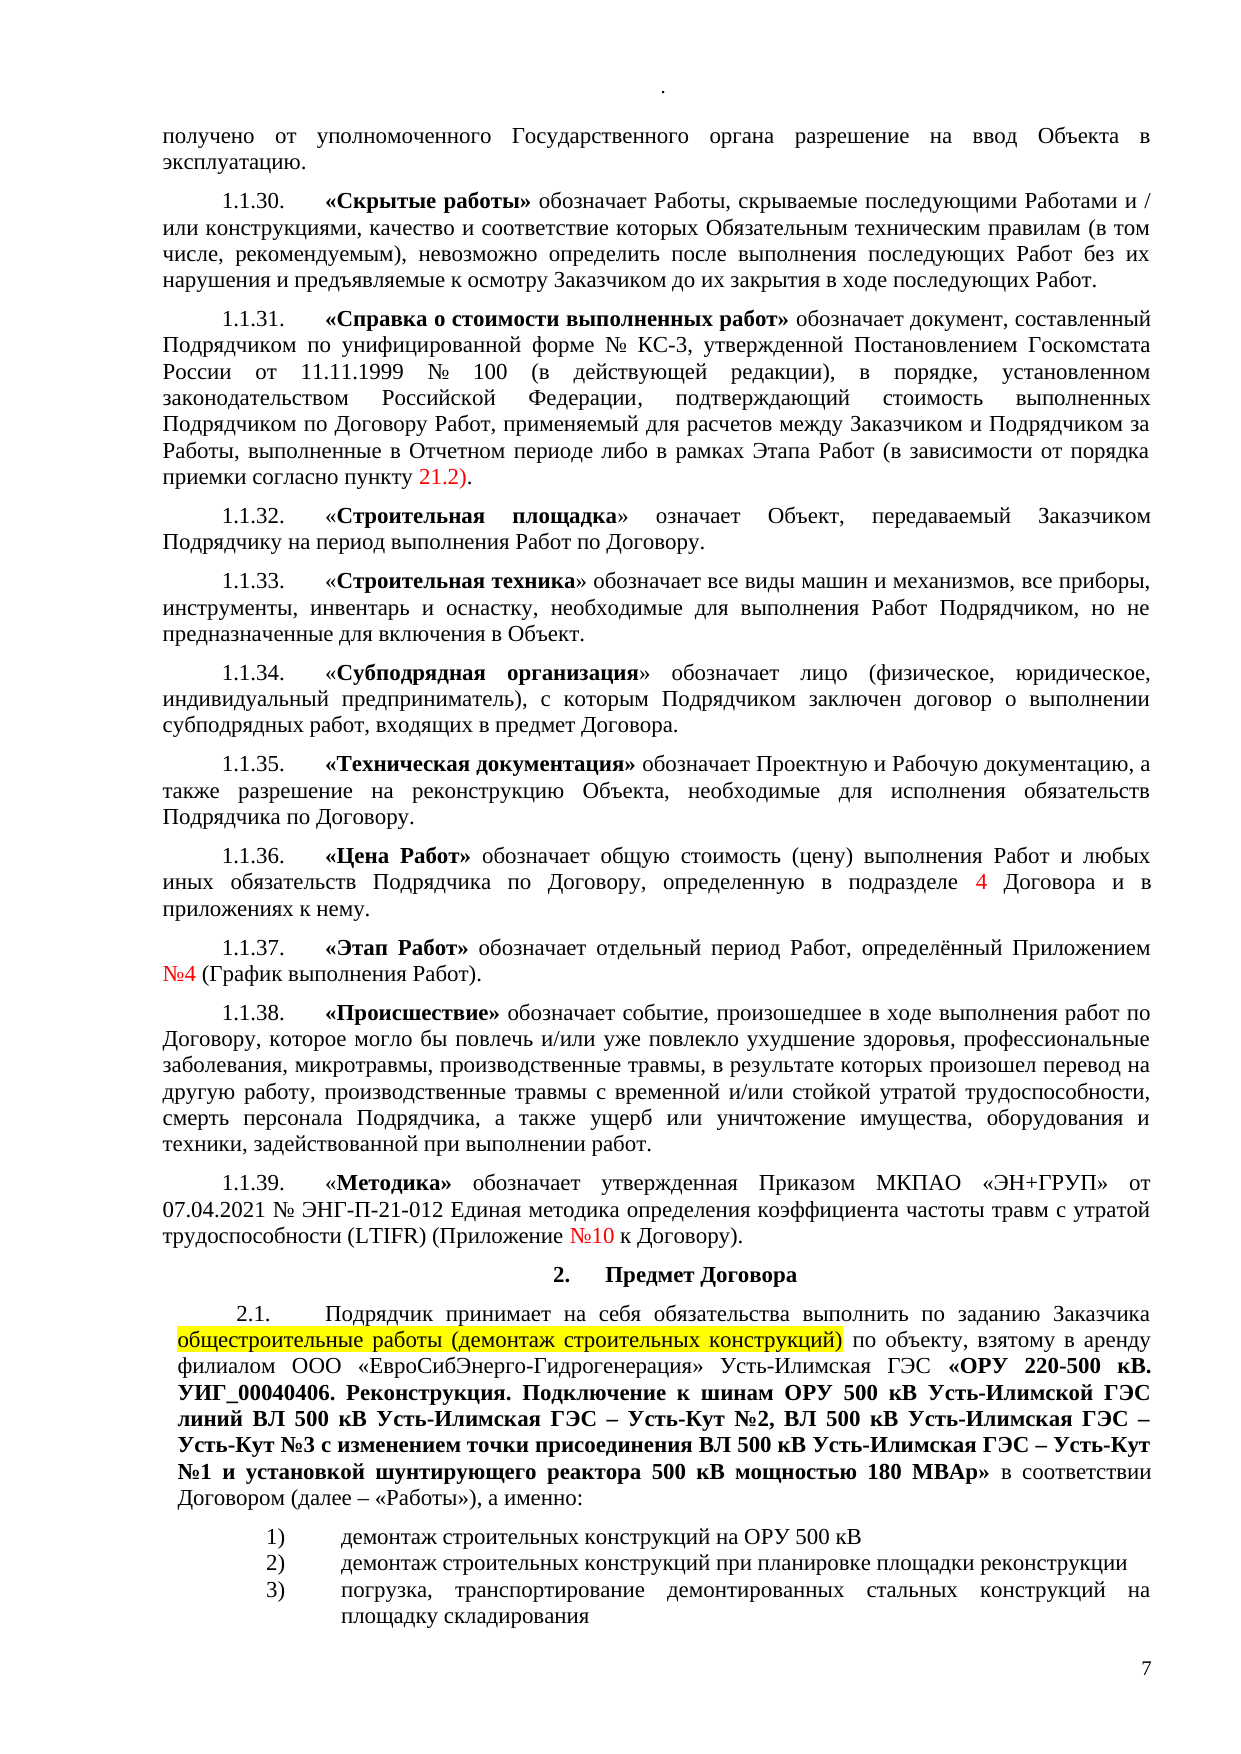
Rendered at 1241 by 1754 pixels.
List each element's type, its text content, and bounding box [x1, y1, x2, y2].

text Подрядчик принимает на себя обязательства выполнить по заданию Заказчика общестроительные работы (демонтаж строительных конструкций) по объекту, взятому в аренду филиалом ООО «ЕвроСибЭнерго-Гидрогенерация» Усть-Илимская ГЭС «ОРУ 220-500 кВ. УИГ_00040406. Реконструкция. Подключение к шинам ОРУ 500 кВ Усть-Илимской ГЭС линий ВЛ 500 кВ Усть-Илимская ГЭС – Усть-Кут №2, ВЛ 500 кВ Усть-Илимская ГЭС – Усть-Кут №3 с изменением точки присоединения ВЛ 500 кВ Усть-Илимская ГЭС – Усть-Кут №1 и установкой шунтирующего реактора 500 кВ мощностью 180 МВАр» в соответствии Договором (далее – «Работы»), а именно: [177, 1300, 1152, 1511]
list погрузка, транспортирование демонтированных стальных конструкций на площадку складирования [266, 1576, 1152, 1628]
list демонтаж строительных конструкций при планировке площадки реконструкции [266, 1549, 1152, 1576]
text «Справка о стоимости выполненных работ» обозначает документ, составленный Подрядчиком по унифицированной форме № КС-3, утвержденной Постановлением Госкомстата России от 11.11.1999 № 100 (в действующей редакции), в порядке, установленном законодательством Российской Федерации, подтверждающий стоимость выполненных Подрядчиком по Договору Работ, применяемый для расчетов между Заказчиком и Подрядчиком за Работы, выполненные в Отчетном периоде либо в рамках Этапа Работ (в зависимости от порядка приемки согласно пункту 21.2). [162, 305, 1152, 489]
text «Строительная техника» обозначает все виды машин и механизмов, все приборы, инструменты, инвентарь и оснастку, необходимые для выполнения Работ Подрядчиком, но не предназначенные для включения в Объект. [162, 567, 1152, 646]
text «Цена Работ» обозначает общую стоимость (цену) выполнения Работ и любых иных обязательств Подрядчика по Договору, определенную в подразделе 4 Договора и в приложениях к нему. [162, 842, 1152, 921]
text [162, 122, 1152, 175]
text «Субподрядная организация» обозначает лицо (физическое, юридическое, индивидуальный предприниматель), с которым Подрядчиком заключен договор о выполнении субподрядных работ, входящих в предмет Договора. [162, 659, 1152, 738]
list демонтаж строительных конструкций на ОРУ 500 кВ [266, 1523, 1152, 1549]
text Предмет Договора [177, 1261, 1152, 1287]
text «Методика» обозначает утвержденная Приказом МКПАО «ЭН+ГРУП» от 07.04.2021 № ЭНГ-П-21-012 Единая методика определения коэффициента частоты травм с утратой трудоспособности (LTIFR) (Приложение №10 к Договору). [162, 1169, 1152, 1248]
text «Строительная площадка» означает Объект, передаваемый Заказчиком Подрядчику на период выполнения Работ по Договору. [162, 502, 1152, 555]
text «Этап Работ» обозначает отдельный период Работ, определённый Приложением №4 (График выполнения Работ). [162, 933, 1152, 986]
text «Происшествие» обозначает событие, произошедшее в ходе выполнения работ по Договору, которое могло бы повлечь и/или уже повлекло ухудшение здоровья, профессиональные заболевания, микротравмы, производственные травмы, в результате которых произошел перевод на другую работу, производственные травмы с временной и/или стойкой утратой трудоспособности, смерть персонала Подрядчика, а также ущерб или уничтожение имущества, оборудования и техники, задействованной при выполнении работ. [162, 999, 1152, 1157]
text «Скрытые работы» обозначает Работы, скрываемые последующими Работами и / или конструкциями, качество и соответствие которых Обязательным техническим правилам (в том числе, рекомендуемым), невозможно определить после выполнения последующих Работ без их нарушения и предъявляемые к осмотру Заказчиком до их закрытия в ходе последующих Работ. [162, 187, 1152, 293]
text «Техническая документация» обозначает Проектную и Рабочую документацию, а также разрешение на реконструкцию Объекта, необходимые для исполнения обязательств Подрядчика по Договору. [162, 750, 1152, 829]
